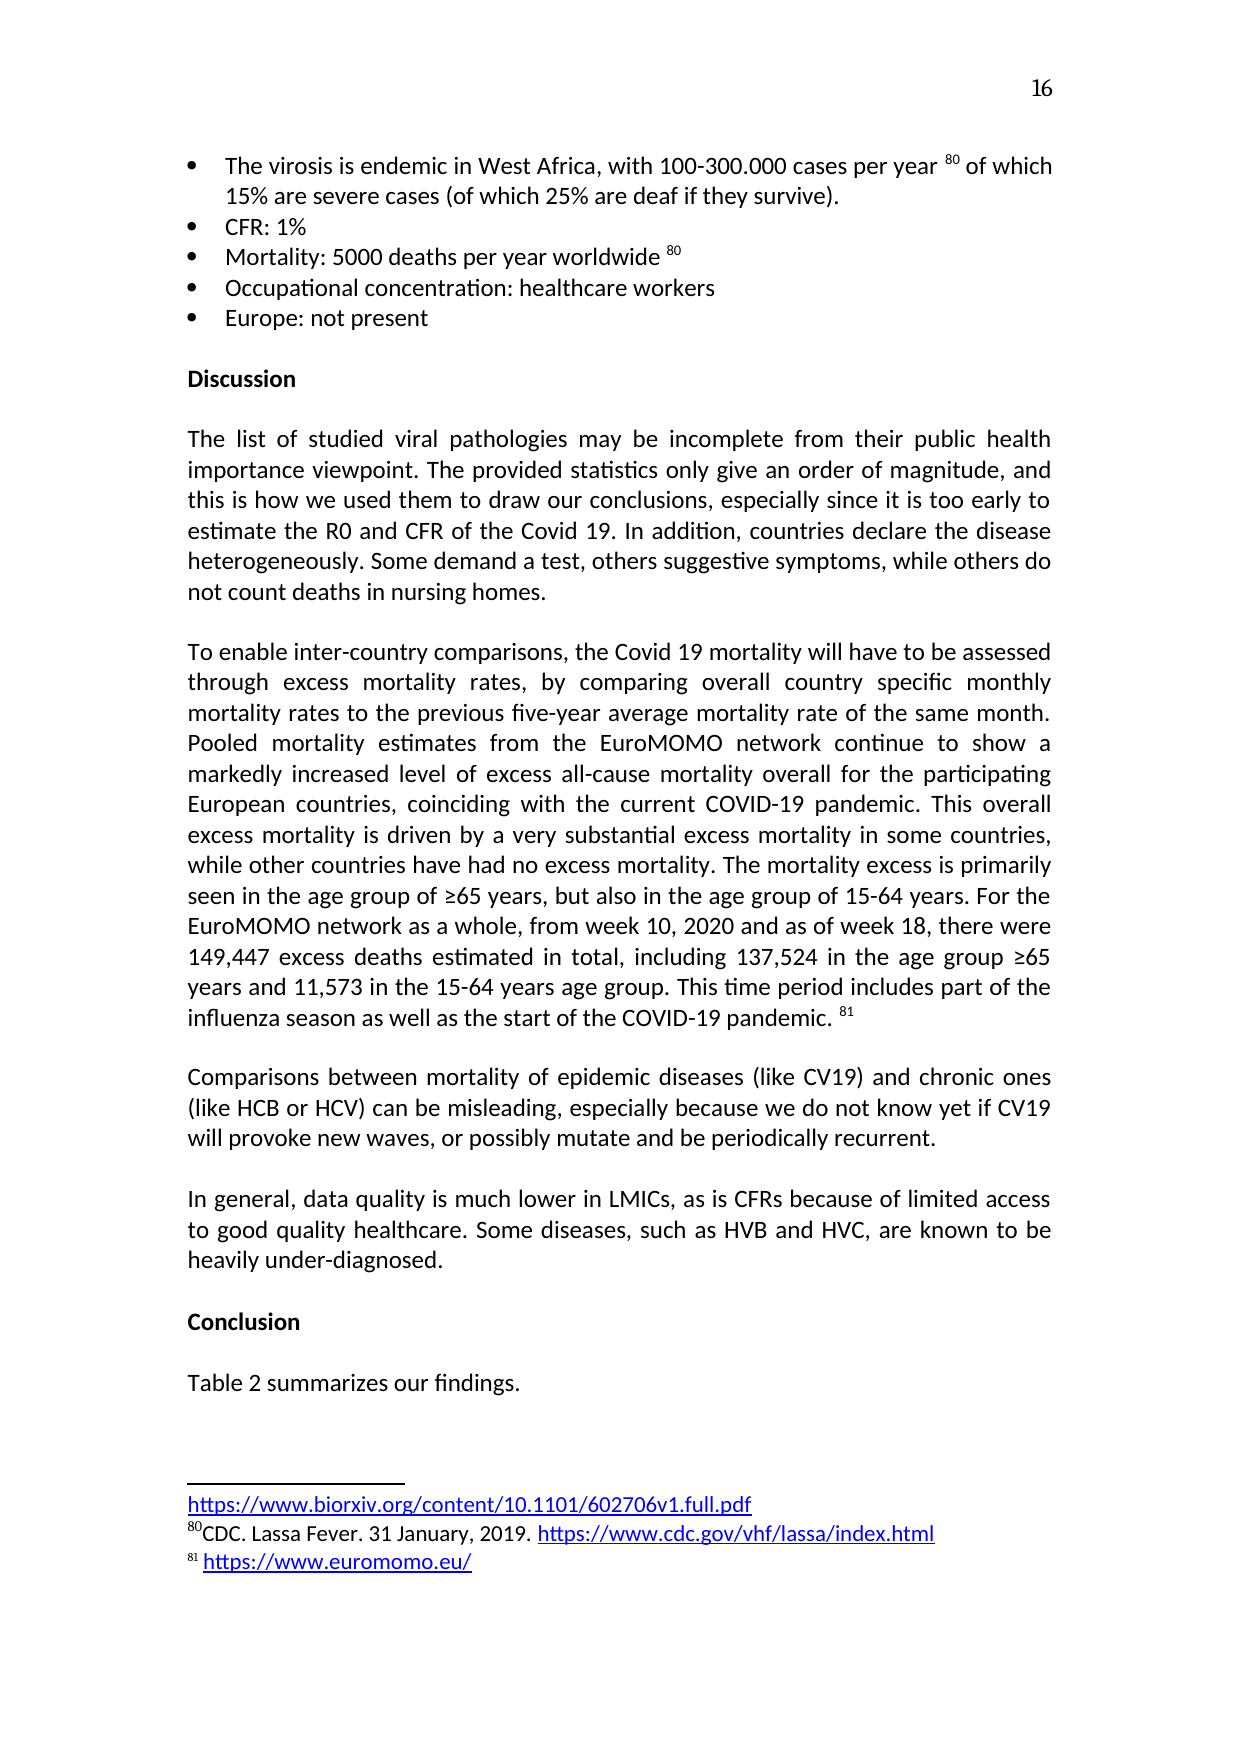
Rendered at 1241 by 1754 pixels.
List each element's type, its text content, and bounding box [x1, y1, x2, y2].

text Conclusion [187, 1306, 1053, 1336]
list The virosis is endemic in West Africa, with 100-300.000 cases per year of which 15% are severe cases (of which 25% are deaf if they survive). [187, 150, 1053, 211]
list Mortality: 5000 deaths per year worldwide 80 [187, 242, 1053, 272]
text To enable inter-country comparisons, the Covid 19 mortality will have to be assessed through excess mortality rates, by comparing overall country specific monthly mortality rates to the previous five-year average mortality rate of the same month. Pooled mortality estimates from the EuroMOMO network continue to show a markedly increased level of excess all-cause mortality overall for the participating European countries, coinciding with the current COVID-19 pandemic. This overall excess mortality is driven by a very substantial excess mortality in some countries, while other countries have had no excess mortality. The mortality excess is primarily seen in the age group of ≥65 years, but also in the age group of 15-64 years. For the EuroMOMO network as a whole, from week 10, 2020 and as of week 18, there were 149,447 excess deaths estimated in total, including 137,524 in the age group ≥65 years and 11,573 in the 15-64 years age group. This time period includes part of the influenza season as well as the start of the COVID-19 pandemic. [187, 636, 1053, 1032]
text Discussion [187, 364, 1053, 394]
list Europe: not present [187, 303, 1053, 333]
text The list of studied viral pathologies may be incomplete from their public health importance viewpoint. The provided statistics only give an order of magnitude, and this is how we used them to draw our conclusions, especially since it is too early to estimate the R0 and CFR of the Covid 19. In addition, countries declare the disease heterogeneously. Some demand a test, others suggestive symptoms, while others do not count deaths in nursing homes. [187, 423, 1053, 606]
text Table 2 summarizes our findings. [187, 1367, 1053, 1397]
list CFR: 1% [187, 211, 1053, 242]
text In general, data quality is much lower in LMICs, as is CFRs because of limited access to good quality healthcare. Some diseases, such as HVB and HVC, are known to be heavily under-diagnosed. [187, 1184, 1053, 1275]
list Occupational concentration: healthcare workers [187, 272, 1053, 303]
text Comparisons between mortality of epidemic diseases (like CV19) and chronic ones (like HCB or HCV) can be misleading, especially because we do not know yet if CV19 will provoke new waves, or possibly mutate and be periodically recurrent. [187, 1062, 1053, 1153]
